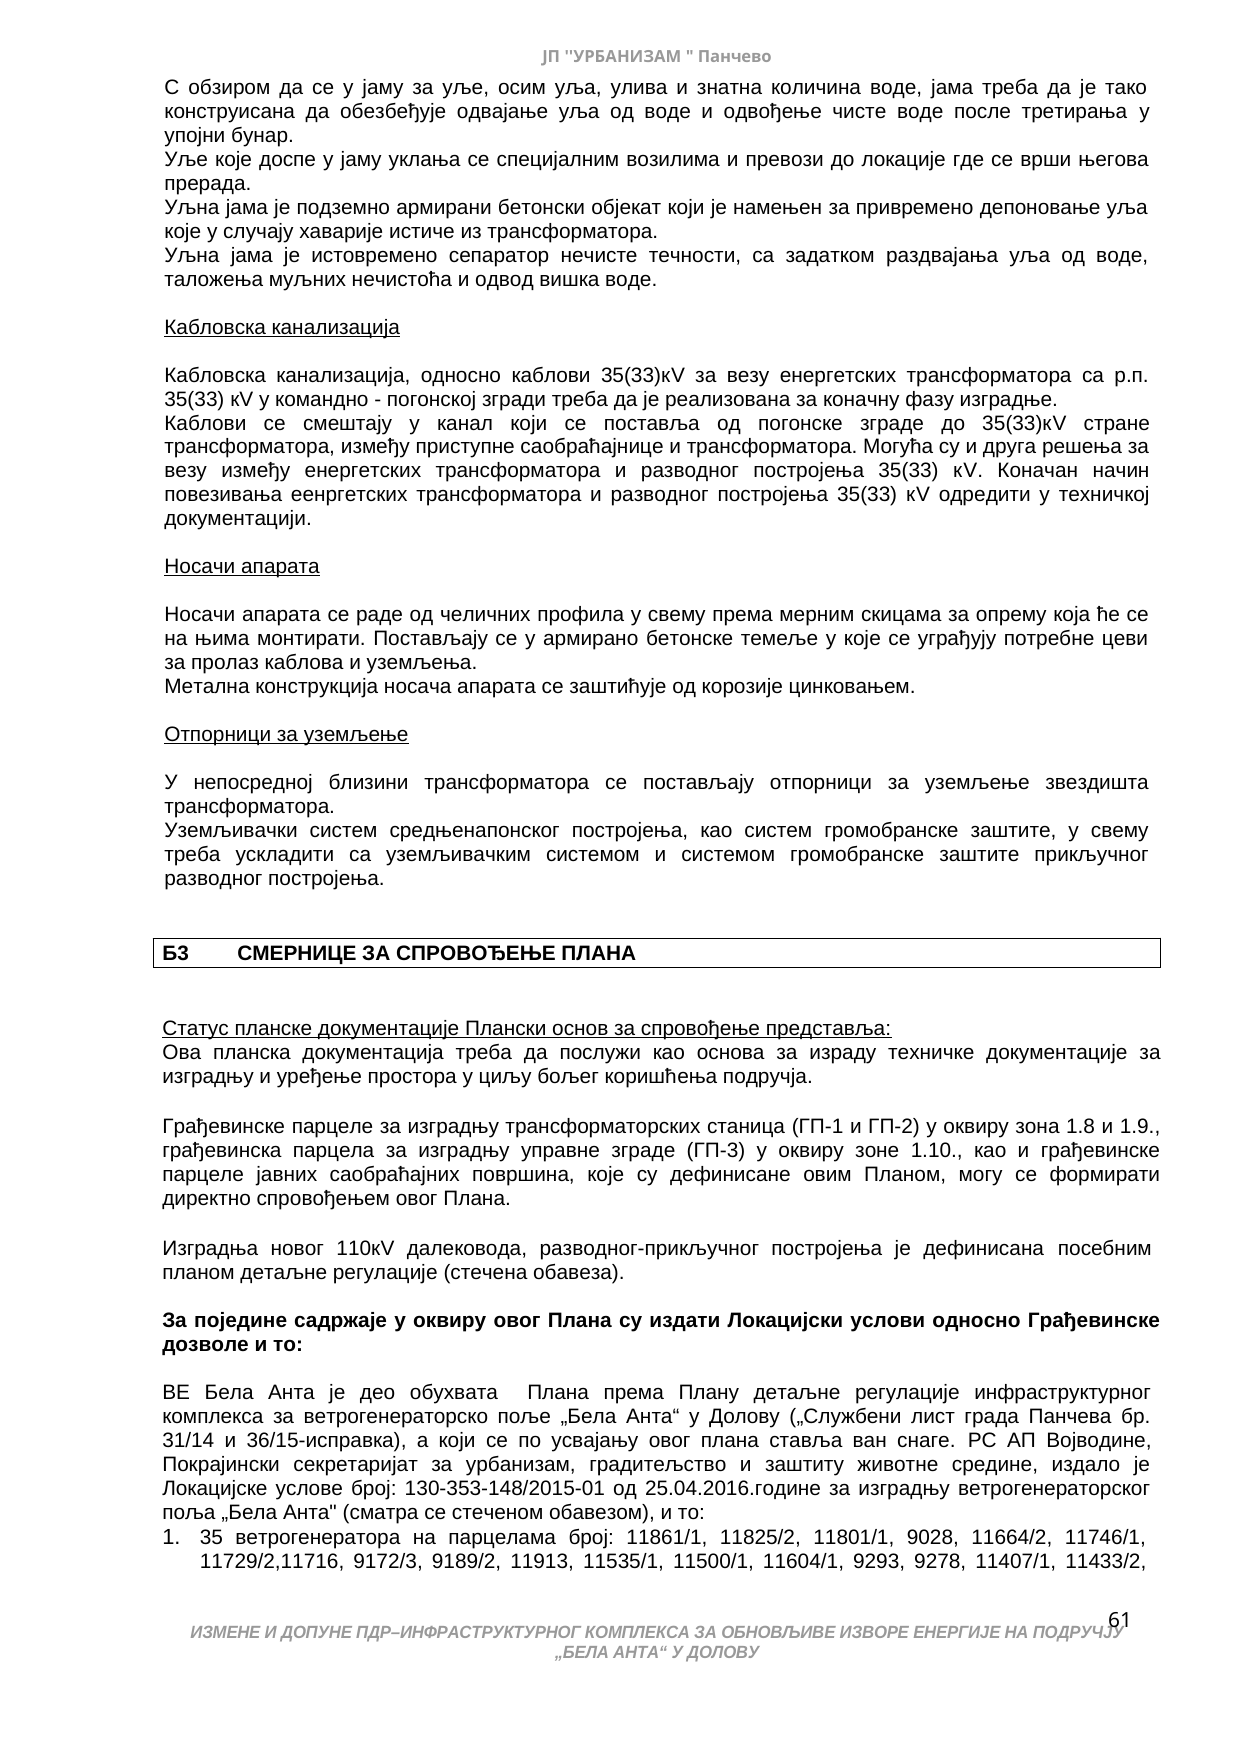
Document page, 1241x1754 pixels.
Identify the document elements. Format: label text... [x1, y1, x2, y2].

text Статус планске документације Плански основ за спровођење представља: [162, 1016, 1152, 1039]
text Каблови се смештају у канал који се поставља од погонске зграде до 35(33)кV стране трансформатора, између приступне саобраћајнице и трансформатора. Могућа су и друга решења за везу између енергетских трансформатора и разводног постројења 35(33) кV. Коначан начин повезивања еенргетских трансформатора и разводног постројења 35(33) кV одредити у техничкој документацији. [164, 410, 1149, 530]
text Изградња новог 110кV далековода, разводног-прикључног постројења је дефинисана посебним планом детаљне регулације (стечена обавеза). [162, 1236, 1152, 1284]
text За поједине садржаје у оквиру овог Плана су издати Локацијски услови односно Грађевинске дозволе и то: [162, 1308, 1162, 1356]
text Отпорници за уземљење [164, 722, 1152, 746]
text Ова планска документација треба да послужи као основа за израду техничке документације за изградњу и уређење простора у циљу бољег коришћeња подручја. [162, 1039, 1162, 1087]
text Носачи апарата [164, 554, 1152, 578]
text С обзиром да се у јаму за уље, осим уља, улива и знатна количина воде, јама треба да је тако конструисана да обезбеђује одвајање уља од воде и одвођење чисте воде после третирања у упојни бунар. [164, 75, 1149, 147]
text Носачи апарата се раде од челичних профила у свему према мерним скицама за опрему која ће се на њима монтирати. Постављају се у армирано бетонске темеље у које се уграђују потребне цеви за пролаз каблова и уземљења. [164, 602, 1149, 674]
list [162, 1523, 1147, 1573]
text Уљна јама је истовремено сепаратор нечисте течности, са задатком раздвајања уља од воде, таложења муљних нечистоћа и одвод вишка воде. [164, 243, 1149, 291]
text Кабловска канализација [164, 314, 1152, 338]
text Метална конструкција носача апарата се заштићује од корозије цинковањем. [164, 674, 1152, 698]
text Грађевинске парцеле за изградњу трансформаторских станица (ГП-1 и ГП-2) у оквиру зона 1.8 и 1.9., грађевинска парцела за изградњу управне зграде (ГП-3) у оквиру зоне 1.10., као и грађевинске парцеле јавних саобраћајних површина, које су дефинисане овим Планом, могу се формирати директно спровођењем овог Плана. [162, 1114, 1162, 1210]
text Уземљивачки систем средњенапонског постројења, као систем громобранске заштите, у свему треба ускладити са уземљивачким системом и системом громобранске заштите прикључног разводног постројења. [164, 818, 1149, 889]
text У непосредној близини трансформатора се постављају отпорници за уземљење звездишта трансформатора. [164, 770, 1149, 818]
text ВЕ Бела Анта је део обухвата Плана према Плану детаљне регулације инфраструктурног комплекса за ветрогенераторско поље „Бела Анта“ у Долову („Службени лист града Панчева бр. 31/14 и 36/15-исправка), а који се по усвајању овог плана ставља ван снаге. РС АП Војводине, Покрајински секретаријат за урбанизам, градитељство и заштиту животне средине, издало је Локацијске услове број: 130-353-148/2015-01 од 25.04.2016.године за изградњу ветрогенераторског поља „Бела Анта" (сматра се стеченом обавезом), и то: [162, 1380, 1152, 1523]
text Кабловска канализација, односно каблови 35(33)кV за везу енергетских трансформатора са р.п. 35(33) кV у командно - погонској згради треба да је реализована за коначну фазу изградње. [164, 362, 1149, 410]
text Уље које доспе у јаму уклања се специјалним возилима и превози до локације где се врши његова прерада. [164, 147, 1149, 195]
text Б3 СМЕРНИЦЕ ЗА СПРОВОЂЕЊЕ ПЛАНА [154, 939, 1160, 967]
text Уљна јама је подземно армирани бетонски објекат који је намењен за привремено депоновање уља које у случају хаварије истиче из трансформатора. [164, 195, 1149, 243]
